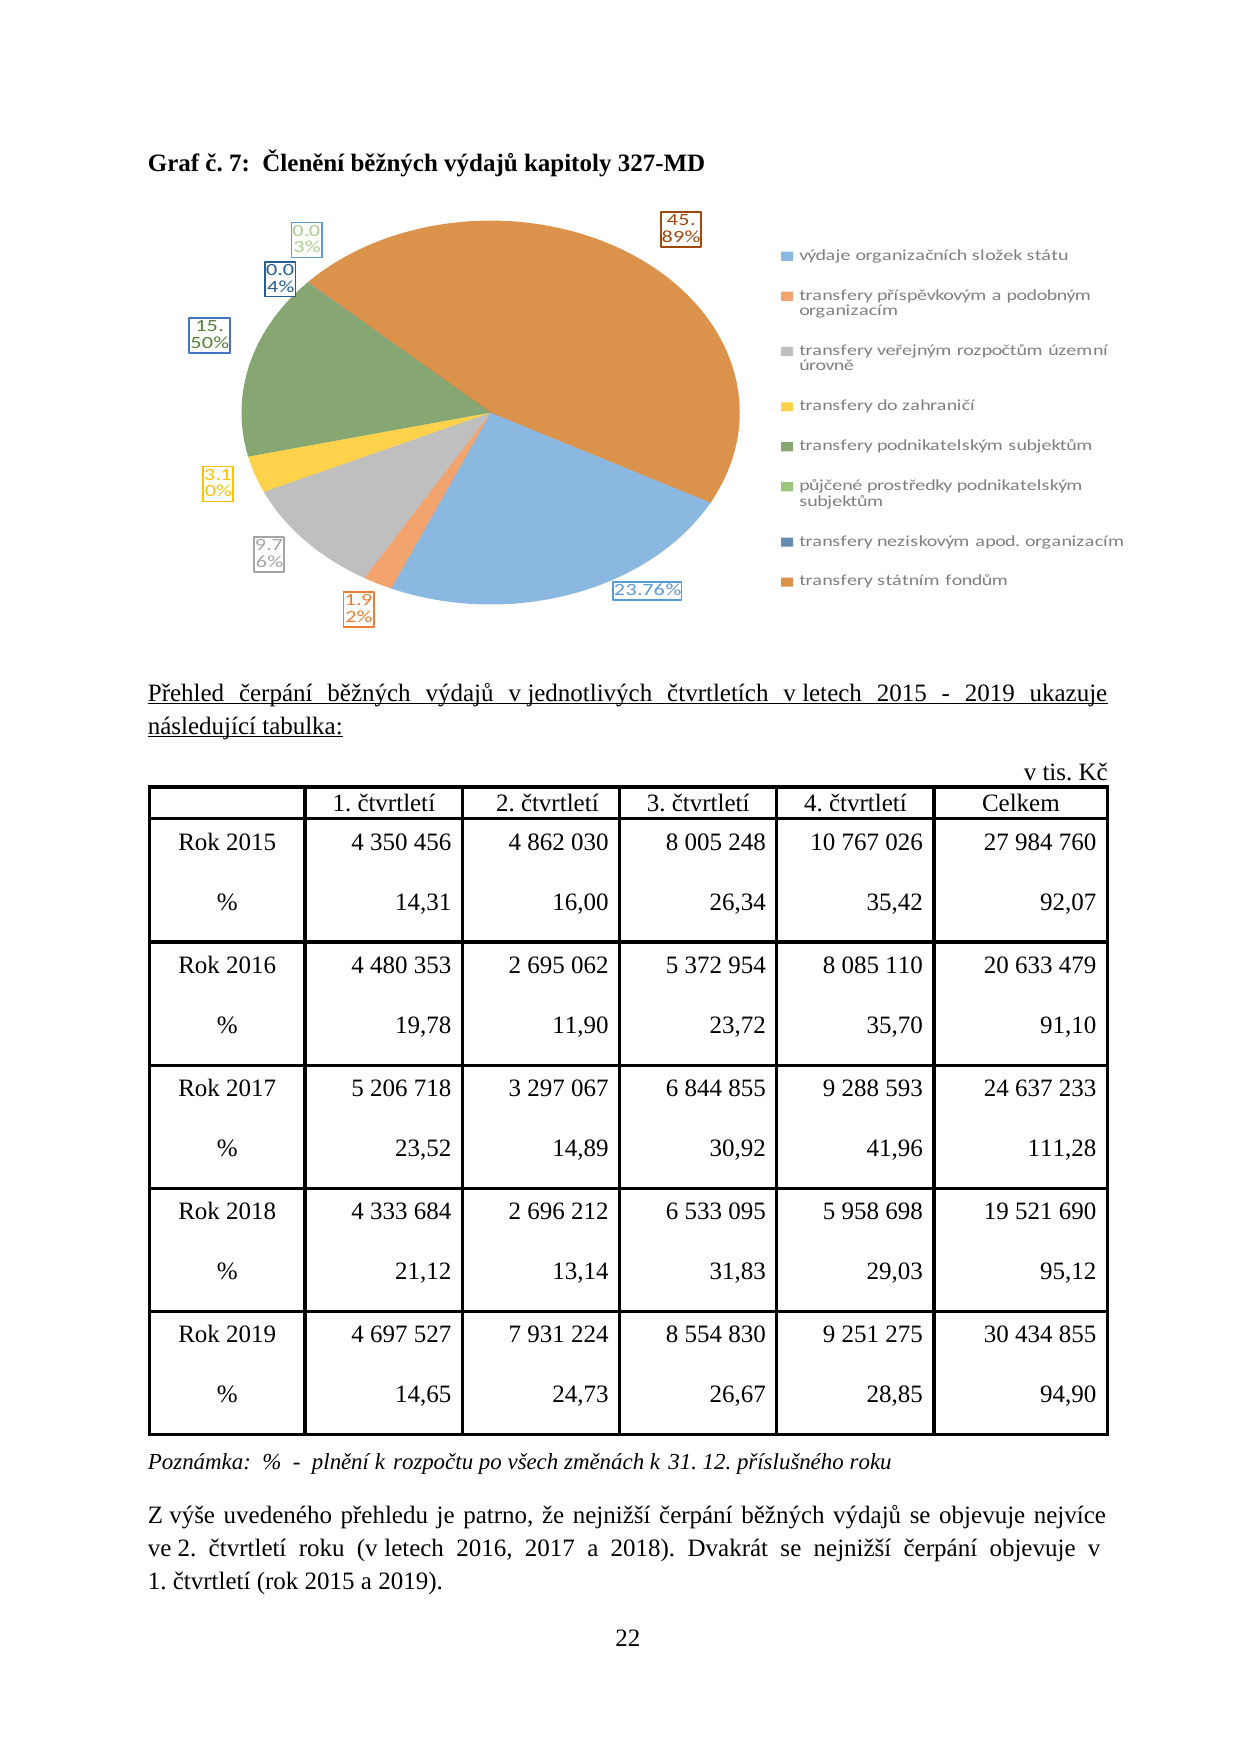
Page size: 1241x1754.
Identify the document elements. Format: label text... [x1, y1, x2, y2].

table_cell 111,28 [936, 1127, 1106, 1187]
text Přehled čerpání běžných výdajů v jednotlivých čtvrtletích v letech 2015 - 2019 ukazuje následující tabulka: [148, 678, 1107, 703]
table_cell 35,70 [778, 1004, 932, 1063]
table_cell Rok 2018 [151, 1190, 303, 1250]
table_cell 16,00 [464, 880, 618, 940]
table_cell Rok 2017 [151, 1067, 303, 1127]
table_cell % [151, 1250, 303, 1310]
table_cell Rok 2019 [151, 1313, 303, 1373]
table_cell 4 480 353 [307, 944, 461, 1003]
table_cell 5 206 718 [307, 1067, 461, 1127]
table_cell 23,72 [621, 1004, 775, 1063]
table_header 3. čtvrtletí [621, 789, 775, 817]
table_cell 6 533 095 [621, 1190, 775, 1250]
text v tis. Kč [185, 757, 1107, 785]
table_cell 14,65 [307, 1373, 461, 1433]
table_cell 35,42 [778, 880, 932, 940]
table_cell 41,96 [778, 1127, 932, 1187]
table_cell Rok 2015 [151, 820, 303, 880]
table_header 1. čtvrtletí [307, 789, 461, 817]
table_cell 92,07 [936, 880, 1106, 940]
table_cell 21,12 [307, 1250, 461, 1310]
table_cell 30,92 [621, 1127, 775, 1187]
table_cell 26,67 [621, 1373, 775, 1433]
table_cell 30 434 855 [936, 1313, 1106, 1373]
table_cell 11,90 [464, 1004, 618, 1063]
table_cell 26,34 [621, 880, 775, 940]
table_cell 8 554 830 [621, 1313, 775, 1373]
table_cell 20 633 479 [936, 944, 1106, 1003]
table_cell 2 695 062 [464, 944, 618, 1003]
text Poznámka: % - plnění k rozpočtu po všech změnách k 31. 12. příslušného roku [148, 1448, 1107, 1475]
table_cell 95,12 [936, 1250, 1106, 1310]
table_cell 5 372 954 [621, 944, 775, 1003]
table_cell % [151, 880, 303, 940]
table_cell 94,90 [936, 1373, 1106, 1433]
table_cell 7 931 224 [464, 1313, 618, 1373]
table_cell 4 862 030 [464, 820, 618, 880]
table_cell 14,31 [307, 880, 461, 940]
table_cell 3 297 067 [464, 1067, 618, 1127]
table_cell 28,85 [778, 1373, 932, 1433]
table_cell 91,10 [936, 1004, 1106, 1063]
table_cell 13,14 [464, 1250, 618, 1310]
table_header 4. čtvrtletí [778, 789, 932, 817]
table_cell 14,89 [464, 1127, 618, 1187]
table_cell 27 984 760 [936, 820, 1106, 880]
table_cell 9 251 275 [778, 1313, 932, 1373]
table_cell 31,83 [621, 1250, 775, 1310]
table_cell 5 958 698 [778, 1190, 932, 1250]
table_cell 6 844 855 [621, 1067, 775, 1127]
table_header Celkem [936, 789, 1106, 817]
table_cell 9 288 593 [778, 1067, 932, 1127]
text Graf č. 7: Členění běžných výdajů kapitoly 327-MD [148, 148, 1107, 176]
table_cell 8 085 110 [778, 944, 932, 1003]
table_header 2. čtvrtletí [464, 789, 618, 817]
table_cell % [151, 1373, 303, 1433]
table_cell 4 697 527 [307, 1313, 461, 1373]
table_cell 2 696 212 [464, 1190, 618, 1250]
table_cell 29,03 [778, 1250, 932, 1310]
table_header [151, 789, 303, 817]
table_cell 23,52 [307, 1127, 461, 1187]
table_cell 19,78 [307, 1004, 461, 1063]
table_cell 24,73 [464, 1373, 618, 1433]
text Z výše uvedeného přehledu je patrno, že nejnižší čerpání běžných výdajů se objevuje nejvíce ve 2. čtvrtletí roku (v letech 2016, 2017 a 2018). Dvakrát se nejnižší čerpání objevuje v 1. čtvrtletí (rok 2015 a 2019). [148, 1500, 1107, 1594]
table_cell 10 767 026 [778, 820, 932, 880]
table_cell % [151, 1127, 303, 1187]
table_cell 4 333 684 [307, 1190, 461, 1250]
table_cell 8 005 248 [621, 820, 775, 880]
text Přehled čerpání běžných výdajů v jednotlivých čtvrtletích v letech 2015 - 2019 ukazuje následující tabulka: [148, 704, 1107, 740]
table_cell 24 637 233 [936, 1067, 1106, 1127]
table_cell Rok 2016 [151, 944, 303, 1003]
table_cell % [151, 1004, 303, 1063]
table_cell 19 521 690 [936, 1190, 1106, 1250]
table_cell 4 350 456 [307, 820, 461, 880]
